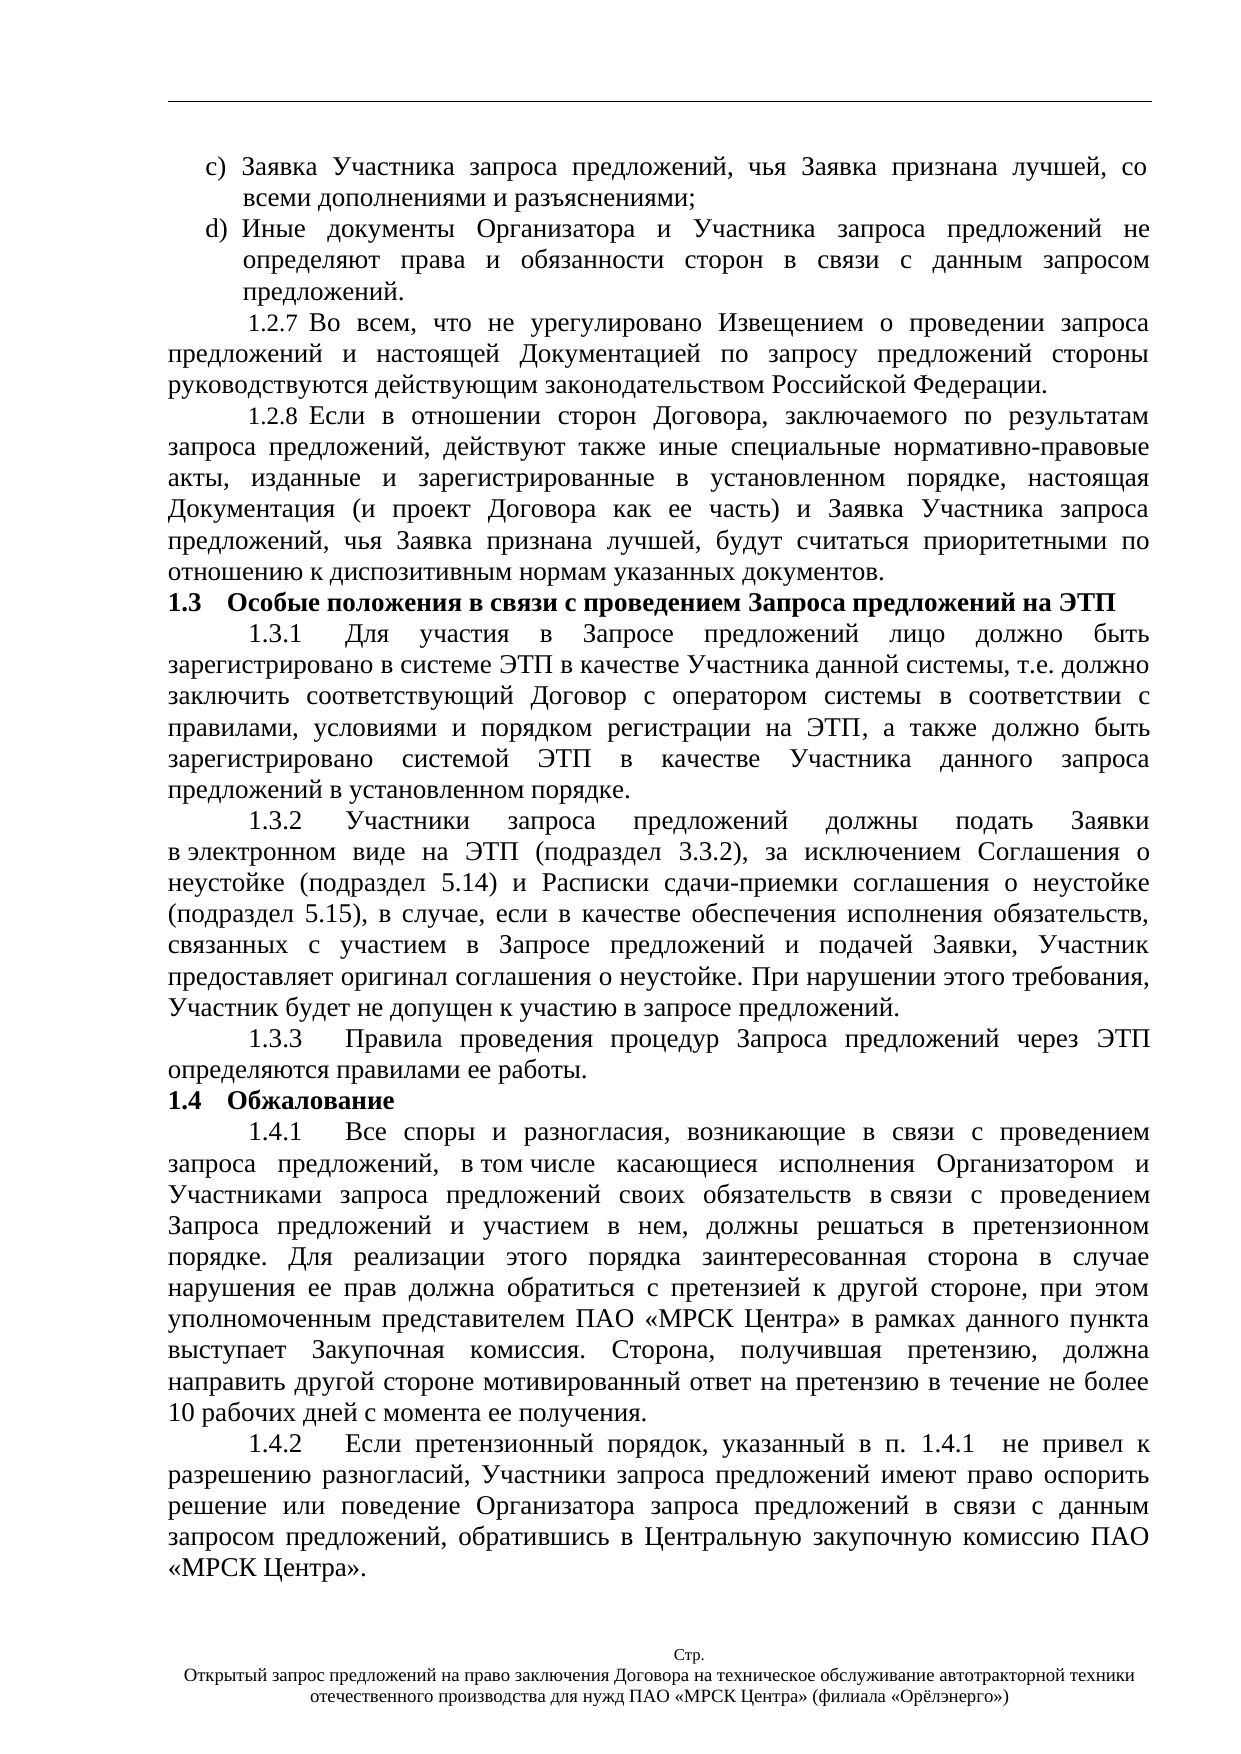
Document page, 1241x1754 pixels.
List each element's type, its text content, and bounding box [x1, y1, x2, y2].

subtitle Особые положения в связи с проведением Запроса предложений на ЭТП [168, 586, 1152, 617]
list Для участия в Запросе предложений лицо должно быть зарегистрировано в системе ЭТП в качестве Участника данной системы, т.е. должно заключить соответствующий Договор с оператором системы в соответствии с правилами, условиями и порядком регистрации на ЭТП, а также должно быть зарегистрировано системой ЭТП в качестве Участника данного запроса предложений в установленном порядке. [168, 617, 1150, 804]
list Если в отношении сторон Договора, заключаемого по результатам запроса предложений, действуют также иные специальные нормативно-правовые акты, изданные и зарегистрированные в установленном порядке, настоящая Документация (и проект Договора как ее часть) и Заявка Участника запроса предложений, чья Заявка признана лучшей, будут считаться приоритетными по отношению к диспозитивным нормам указанных документов. [168, 399, 1150, 586]
list Иные документы Организатора и Участника запроса предложений не определяют права и обязанности сторон в связи с данным запросом предложений. [205, 212, 1152, 306]
list Заявка Участника запроса предложений, чья Заявка признана лучшей, со всеми дополнениями и разъяснениями; [205, 150, 1148, 212]
subtitle Обжалование [168, 1084, 1152, 1116]
list Если претензионный порядок, указанный в п. 1.4.1 не привел к разрешению разногласий, Участники запроса предложений имеют право оспорить решение или поведение Организатора запроса предложений в связи с данным запросом предложений, обратившись в Центральную закупочную комиссию ПАО «МРСК Центра». [168, 1427, 1150, 1583]
list Все споры и разногласия, возникающие в связи с проведением запроса предложений, в том числе касающиеся исполнения Организатором и Участниками запроса предложений своих обязательств в связи с проведением Запроса предложений и участием в нем, должны решаться в претензионном порядке. Для реализации этого порядка заинтересованная сторона в случае нарушения ее прав должна обратиться с претензией к другой стороне, при этом уполномоченным представителем ПАО «МРСК Центра» в рамках данного пункта выступает Закупочная комиссия. Сторона, получившая претензию, должна направить другой стороне мотивированный ответ на претензию в течение не более 10 рабочих дней с момента ее получения. [168, 1116, 1150, 1427]
list Во всем, что не урегулировано Извещением о проведении запроса предложений и настоящей Документацией по запросу предложений стороны руководствуются действующим законодательством Российской Федерации. [168, 306, 1150, 399]
list Правила проведения процедур Запроса предложений через ЭТП определяются правилами ее работы. [168, 1022, 1150, 1084]
list Участники запроса предложений должны подать Заявки в электронном виде на ЭТП (подраздел 3.3.2), за исключением Соглашения о неустойке (подраздел 5.14) и Расписки сдачи-приемки соглашения о неустойке (подраздел 5.15), в случае, если в качестве обеспечения исполнения обязательств, связанных с участием в Запросе предложений и подачей Заявки, Участник предоставляет оригинал соглашения о неустойке. При нарушении этого требования, Участник будет не допущен к участию в запросе предложений. [168, 804, 1150, 1022]
